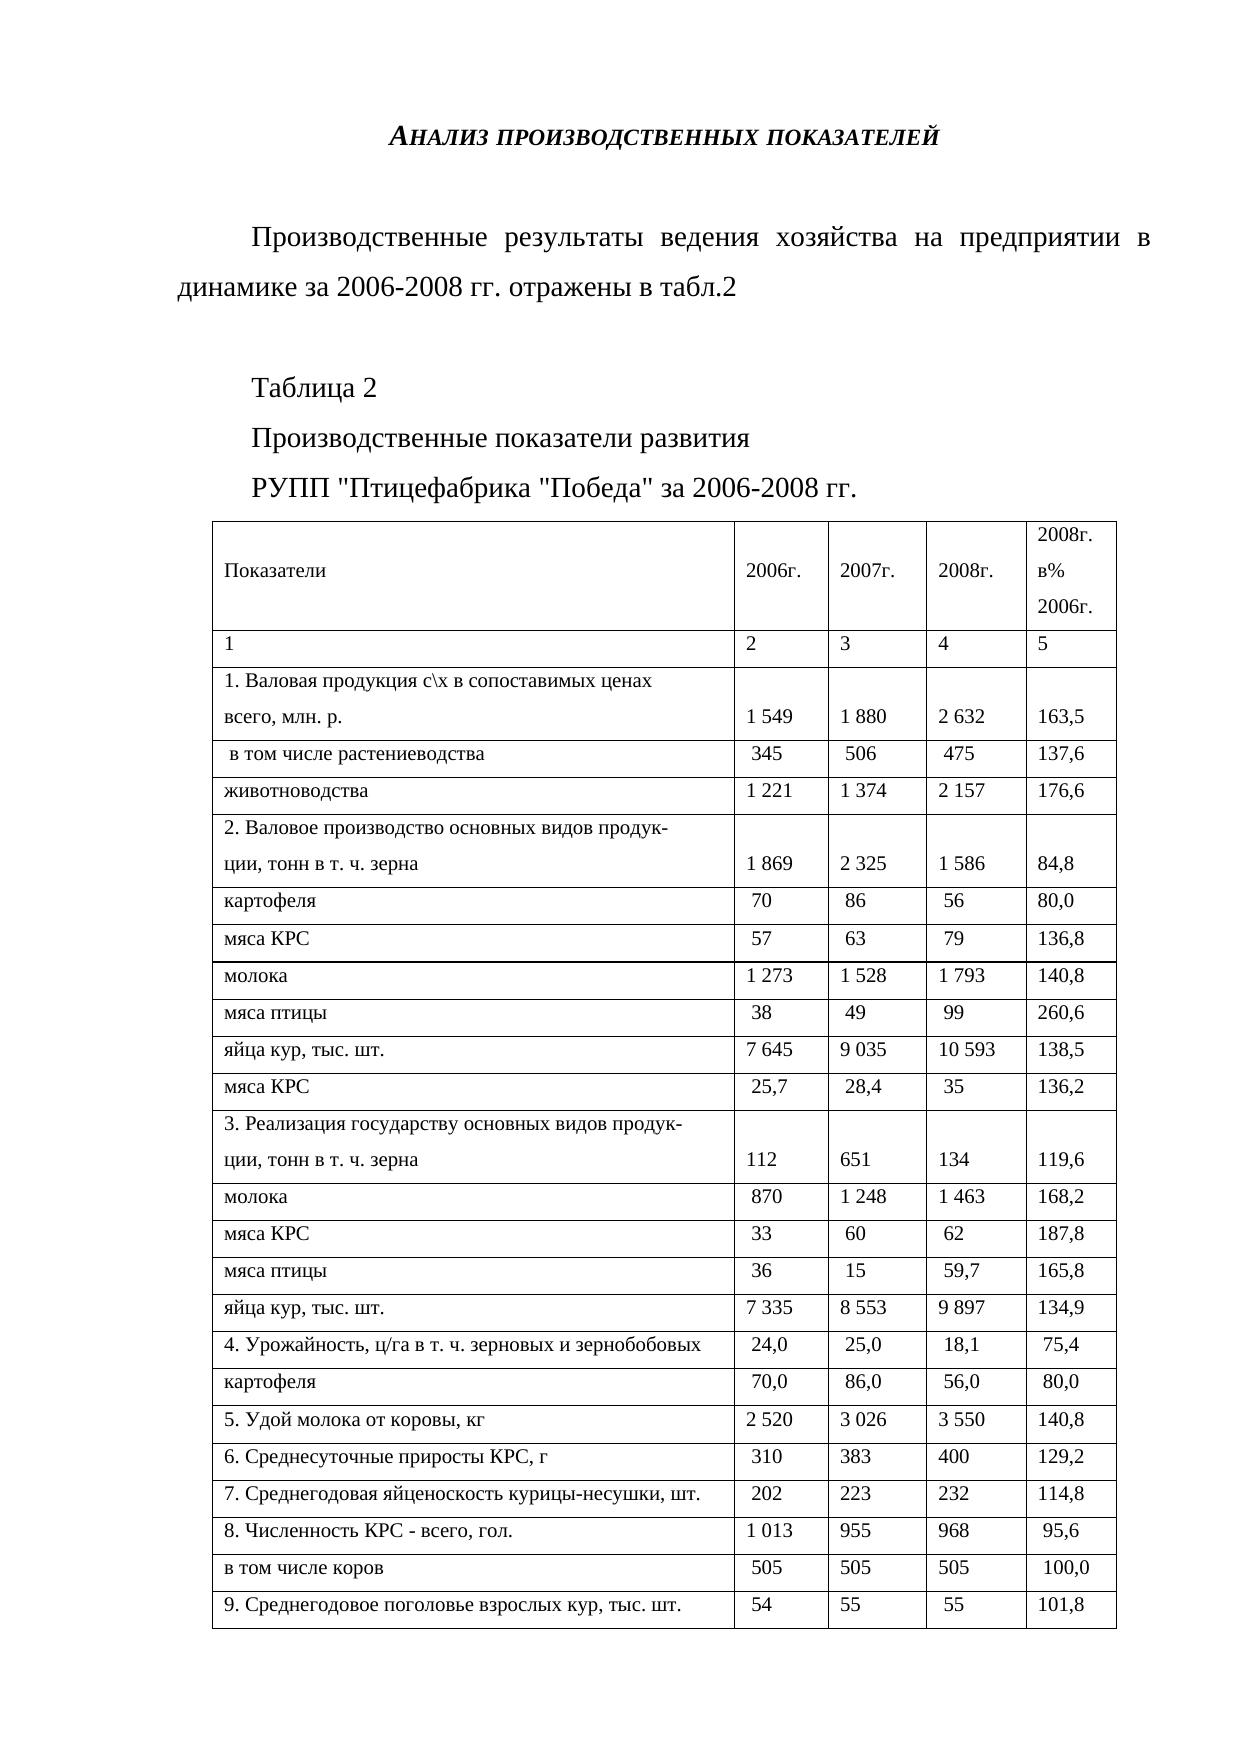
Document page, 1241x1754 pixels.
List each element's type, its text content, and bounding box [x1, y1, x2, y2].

table_cell 49 [829, 1000, 926, 1036]
table_cell 35 [927, 1074, 1026, 1110]
table_cell 1 248 [829, 1184, 926, 1220]
table_cell 86,0 [829, 1369, 926, 1405]
table_header Показатели [213, 522, 734, 630]
table_cell 75,4 [1027, 1332, 1116, 1368]
table_cell 2. Валовое производство основных видов продук- ции, тонн в т. ч. зерна [213, 815, 734, 887]
table_cell 25,0 [829, 1332, 926, 1368]
table_cell 10 593 [927, 1037, 1026, 1073]
table_cell 4. Урожайность, ц/га в т. ч. зерновых и зернобобовых [213, 1332, 734, 1368]
table_cell 79 [927, 925, 1026, 961]
table_cell 5. Удой молока от коровы, кг [213, 1406, 734, 1442]
table_cell 475 [927, 741, 1026, 777]
table_cell 100,0 [1027, 1555, 1116, 1591]
table_cell 54 [735, 1592, 828, 1628]
table_cell 3 026 [829, 1406, 926, 1442]
table_cell 140,8 [1027, 963, 1116, 998]
table_cell 3 550 [927, 1406, 1026, 1442]
table_cell 176,6 [1027, 778, 1116, 814]
table_cell 310 [735, 1444, 828, 1479]
table_cell 84,8 [1027, 815, 1116, 887]
table_cell 63 [829, 925, 926, 961]
text Таблица 2 [177, 370, 1152, 403]
table_cell 55 [927, 1592, 1026, 1628]
table_cell мяса КРС [213, 1074, 734, 1110]
table_cell 59,7 [927, 1258, 1026, 1294]
table_cell 140,8 [1027, 1406, 1116, 1442]
table_cell 1 273 [735, 963, 828, 998]
table_cell 36 [735, 1258, 828, 1294]
table_cell 15 [829, 1258, 926, 1294]
table_cell 112 [735, 1111, 828, 1183]
table_cell 232 [927, 1481, 1026, 1517]
table_cell 33 [735, 1221, 828, 1257]
table_cell 55 [829, 1592, 926, 1628]
table_cell 86 [829, 888, 926, 924]
table_cell картофеля [213, 888, 734, 924]
table_cell 95,6 [1027, 1518, 1116, 1554]
table_cell 5 [1027, 631, 1116, 667]
table_cell 1 549 [735, 668, 828, 740]
table_cell яйца кур, тыс. шт. [213, 1295, 734, 1331]
table_cell 955 [829, 1518, 926, 1554]
table_cell 9 897 [927, 1295, 1026, 1331]
table_cell 870 [735, 1184, 828, 1220]
table_cell 165,8 [1027, 1258, 1116, 1294]
table_cell 28,4 [829, 1074, 926, 1110]
table_cell 138,5 [1027, 1037, 1116, 1073]
table_cell 202 [735, 1481, 828, 1517]
table_cell 80,0 [1027, 1369, 1116, 1405]
table_header 2007г. [829, 522, 926, 630]
table_cell 1 586 [927, 815, 1026, 887]
table_cell 1 [213, 631, 734, 667]
table_cell 4 [927, 631, 1026, 667]
table_cell в том числе растениеводства [213, 741, 734, 777]
table_cell 129,2 [1027, 1444, 1116, 1479]
table_cell 2 157 [927, 778, 1026, 814]
table_cell 506 [829, 741, 926, 777]
table_cell 3 [829, 631, 926, 667]
table_cell 260,6 [1027, 1000, 1116, 1036]
table_header 2008г. [927, 522, 1026, 630]
table_cell 223 [829, 1481, 926, 1517]
table_cell 7 645 [735, 1037, 828, 1073]
table_cell 38 [735, 1000, 828, 1036]
table_cell 2 [735, 631, 828, 667]
table_cell 345 [735, 741, 828, 777]
subtitle Анализ производственных показателей [177, 118, 1152, 152]
table_cell 1 374 [829, 778, 926, 814]
table_cell молока [213, 1184, 734, 1220]
table_cell 114,8 [1027, 1481, 1116, 1517]
table_cell 168,2 [1027, 1184, 1116, 1220]
table_cell 136,8 [1027, 925, 1116, 961]
text Производственные показатели развития [177, 420, 1152, 453]
table_cell 8 553 [829, 1295, 926, 1331]
table_cell 134,9 [1027, 1295, 1116, 1331]
table_cell 99 [927, 1000, 1026, 1036]
table_cell 1 880 [829, 668, 926, 740]
table_cell 60 [829, 1221, 926, 1257]
table_cell 134 [927, 1111, 1026, 1183]
table_cell 1 528 [829, 963, 926, 998]
table_cell 18,1 [927, 1332, 1026, 1368]
table_cell 2 325 [829, 815, 926, 887]
table_cell 56 [927, 888, 1026, 924]
table_cell мяса птицы [213, 1000, 734, 1036]
table_cell 6. Среднесуточные приросты КРС, г [213, 1444, 734, 1479]
table_cell 2 520 [735, 1406, 828, 1442]
table_cell 70,0 [735, 1369, 828, 1405]
table_cell 1 013 [735, 1518, 828, 1554]
table_cell 1. Валовая продукция с\х в сопоставимых ценах всего, млн. р. [213, 668, 734, 740]
table_cell 57 [735, 925, 828, 961]
table_cell 383 [829, 1444, 926, 1479]
table_cell 1 869 [735, 815, 828, 887]
table_cell 3. Реализация государству основных видов продук- ции, тонн в т. ч. зерна [213, 1111, 734, 1183]
table_cell яйца кур, тыс. шт. [213, 1037, 734, 1073]
table_cell 70 [735, 888, 828, 924]
table_cell 505 [735, 1555, 828, 1591]
table_cell 2 632 [927, 668, 1026, 740]
table_cell 137,6 [1027, 741, 1116, 777]
table_cell 62 [927, 1221, 1026, 1257]
table_cell 56,0 [927, 1369, 1026, 1405]
table_cell 80,0 [1027, 888, 1116, 924]
table_cell 9. Среднегодовое поголовье взрослых кур, тыс. шт. [213, 1592, 734, 1628]
table_cell 9 035 [829, 1037, 926, 1073]
table_cell 7. Среднегодовая яйценоскость курицы-несушки, шт. [213, 1481, 734, 1517]
table_cell 8. Численность КРС - всего, гол. [213, 1518, 734, 1554]
text Производственные результаты ведения хозяйства на предприятии в динамике за 2006-2008 гг. отражены в табл.2 [177, 219, 1152, 303]
table_cell животноводства [213, 778, 734, 814]
table_cell мяса КРС [213, 925, 734, 961]
table_cell молока [213, 963, 734, 998]
table_cell мяса птицы [213, 1258, 734, 1294]
table_cell 136,2 [1027, 1074, 1116, 1110]
table_header 2008г. в% 2006г. [1027, 522, 1116, 630]
table_cell в том числе коров [213, 1555, 734, 1591]
table_cell 101,8 [1027, 1592, 1116, 1628]
table_cell 187,8 [1027, 1221, 1116, 1257]
table_cell 505 [829, 1555, 926, 1591]
table_cell мяса КРС [213, 1221, 734, 1257]
table_cell 7 335 [735, 1295, 828, 1331]
table_cell 119,6 [1027, 1111, 1116, 1183]
table_cell картофеля [213, 1369, 734, 1405]
table_cell 1 793 [927, 963, 1026, 998]
table_cell 968 [927, 1518, 1026, 1554]
table_cell 24,0 [735, 1332, 828, 1368]
text РУПП "Птицефабрика "Победа" за 2006-2008 гг. [177, 470, 1152, 504]
table_cell 25,7 [735, 1074, 828, 1110]
table_cell 400 [927, 1444, 1026, 1479]
table_header 2006г. [735, 522, 828, 630]
table_cell 1 221 [735, 778, 828, 814]
table_cell 163,5 [1027, 668, 1116, 740]
table_cell 505 [927, 1555, 1026, 1591]
table_cell 1 463 [927, 1184, 1026, 1220]
table_cell 651 [829, 1111, 926, 1183]
